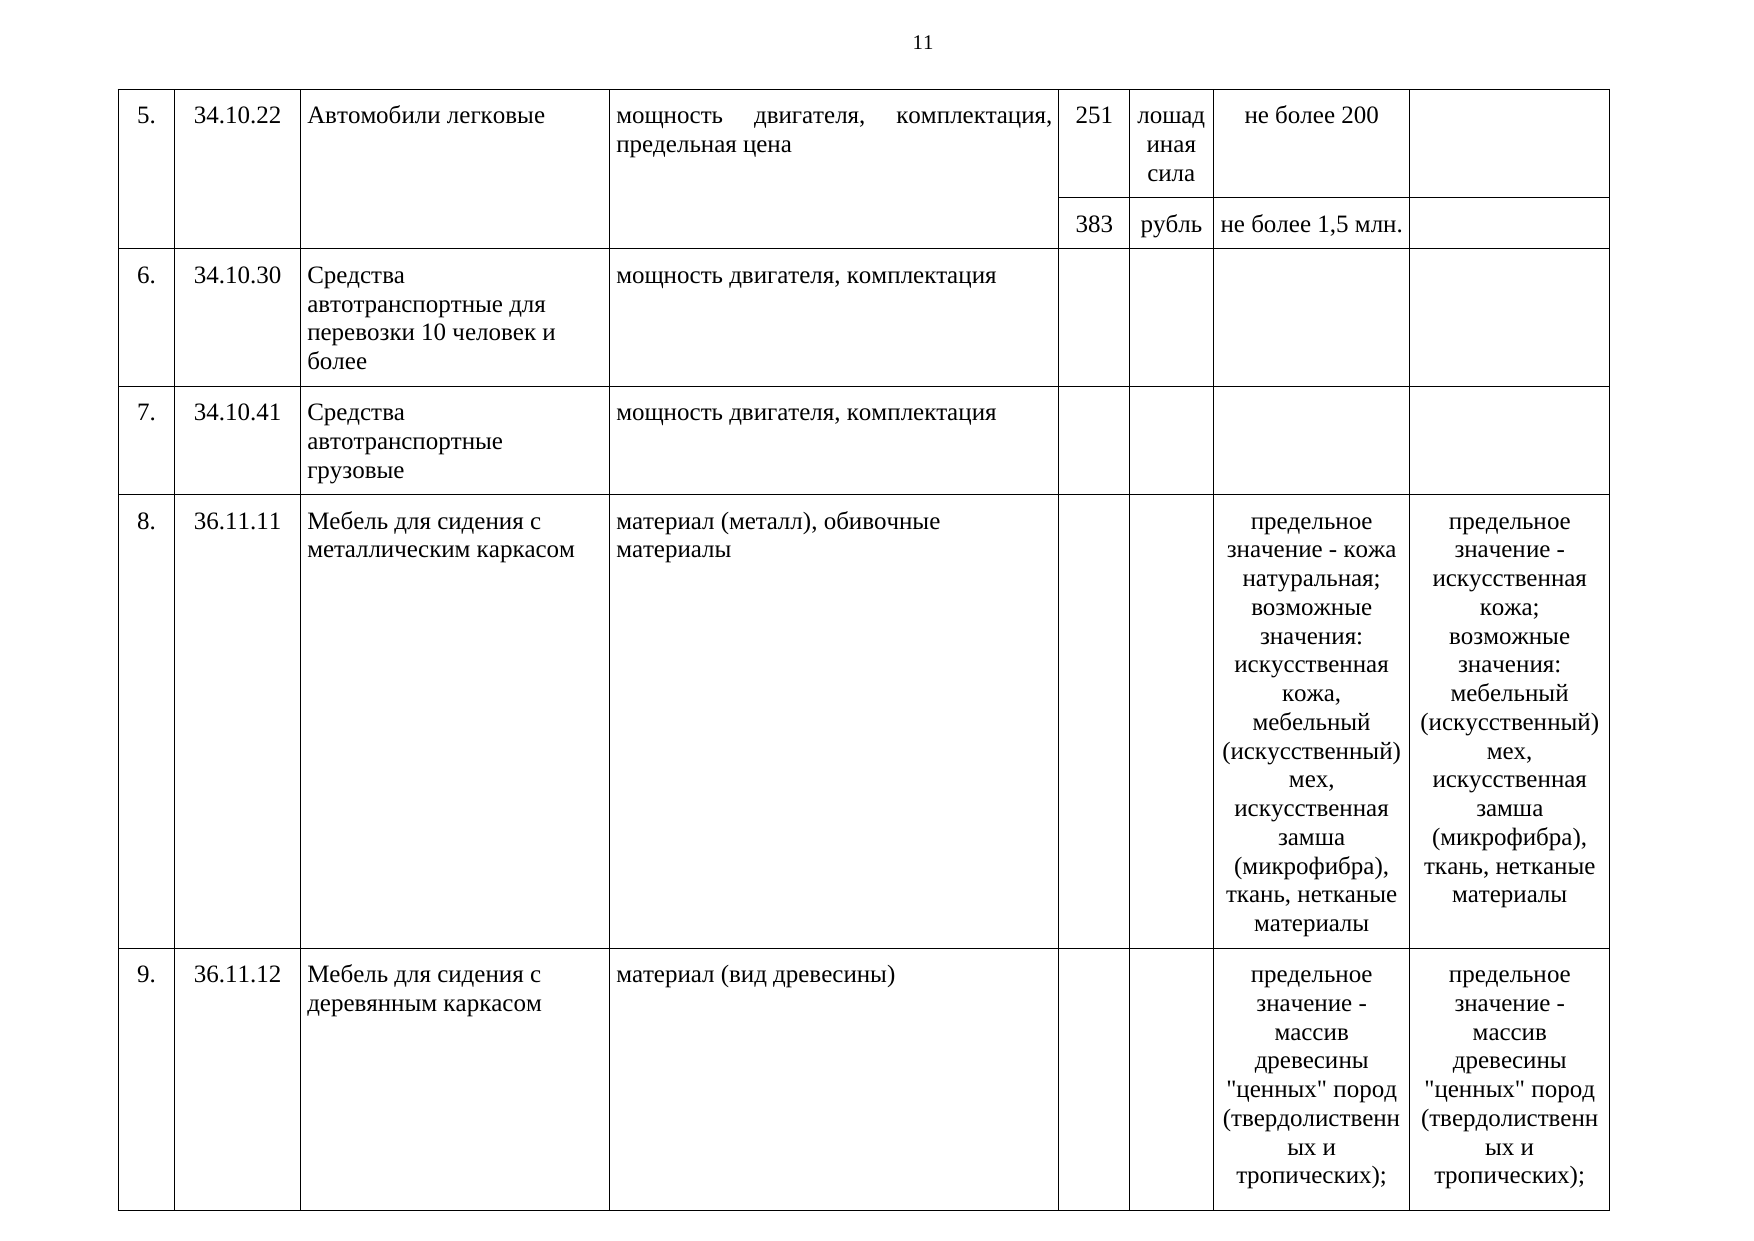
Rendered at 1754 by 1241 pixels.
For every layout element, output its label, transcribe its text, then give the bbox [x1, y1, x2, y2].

table_cell 34.10.30 [175, 249, 300, 386]
table_cell не более 200 [1214, 90, 1409, 197]
table_cell [1059, 249, 1129, 386]
table_cell [1059, 387, 1129, 494]
table_cell 6. [119, 249, 174, 386]
table_cell Средства автотранспортные для перевозки 10 человек и более [301, 249, 609, 386]
table_cell 251 [1059, 90, 1129, 197]
table_cell 383 [1059, 198, 1129, 248]
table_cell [610, 949, 1058, 1209]
table_cell 36.11.11 [175, 495, 300, 948]
table_cell 36.11.12 [175, 949, 300, 1209]
table_cell [1410, 249, 1609, 386]
table_cell Автомобили легковые [301, 90, 609, 248]
table_cell Мебель для сидения с металлическим каркасом [301, 495, 609, 948]
table_cell рубль [1130, 198, 1213, 248]
table_cell не более 1,5 млн. [1214, 198, 1409, 248]
table_cell 8. [119, 495, 174, 948]
table_cell 5. [119, 90, 174, 248]
table_cell Средства автотранспортные грузовые [301, 387, 609, 494]
table_cell 7. [119, 387, 174, 494]
table_cell [1130, 387, 1213, 494]
table_cell [1410, 198, 1609, 248]
table_cell [1130, 495, 1213, 948]
table_cell 34.10.41 [175, 387, 300, 494]
table_cell [1214, 387, 1409, 494]
table_cell [1214, 249, 1409, 386]
table_cell [1059, 495, 1129, 948]
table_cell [1214, 949, 1409, 1209]
table_cell [1410, 387, 1609, 494]
table_cell [1130, 949, 1213, 1209]
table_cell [301, 949, 609, 1209]
table_cell [1059, 949, 1129, 1209]
table_cell мощность двигателя, комплектация [610, 249, 1058, 386]
table_cell 34.10.22 [175, 90, 300, 248]
table_cell [1130, 249, 1213, 386]
table_cell [1410, 90, 1609, 197]
table_cell мощность двигателя, комплектация, предельная цена [610, 90, 1058, 248]
table_cell мощность двигателя, комплектация [610, 387, 1058, 494]
table_cell лошадиная сила [1130, 90, 1213, 197]
table_cell 9. [119, 949, 174, 1209]
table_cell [1410, 949, 1609, 1209]
table_cell материал (металл), обивочные материалы [610, 495, 1058, 948]
